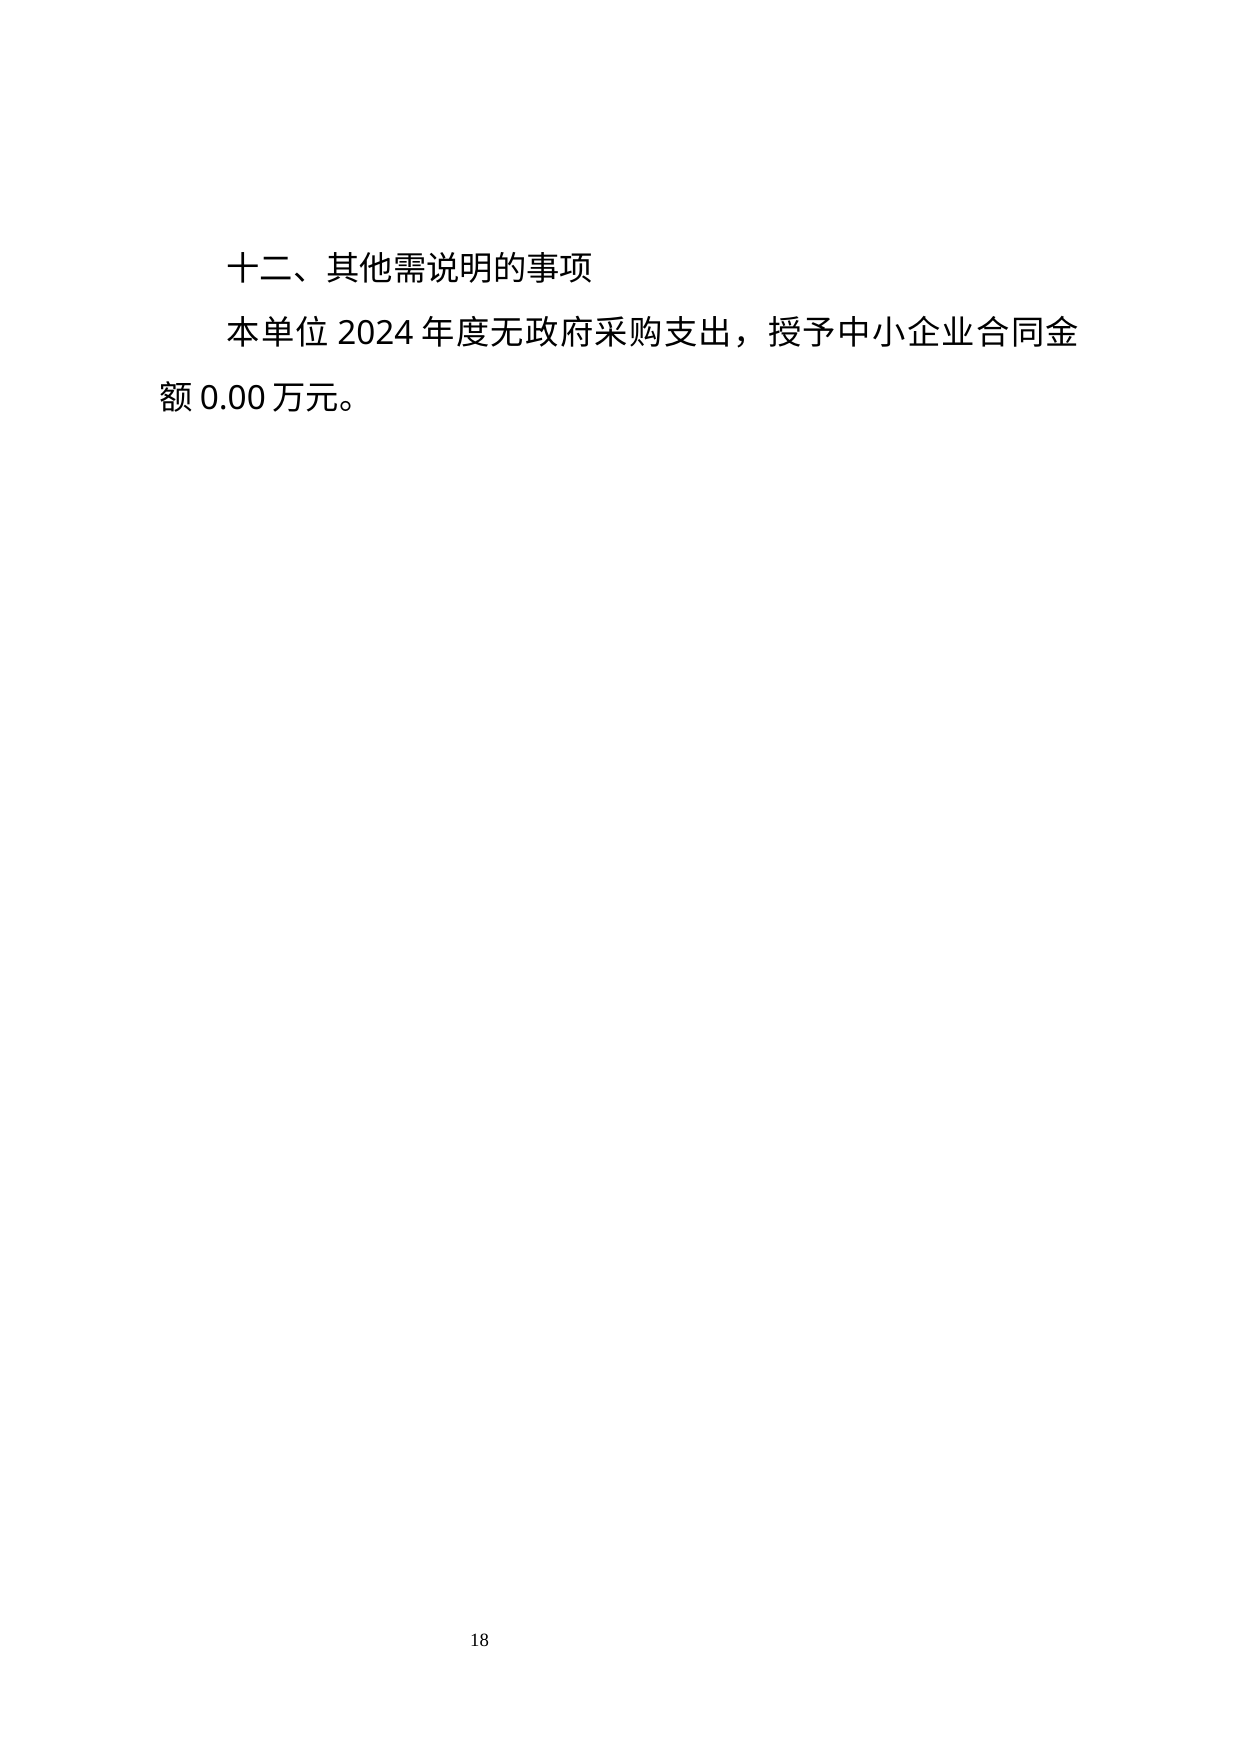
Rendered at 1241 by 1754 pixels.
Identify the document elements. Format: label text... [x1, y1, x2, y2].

text 本单位2024年度无政府采购支出，授予中小企业合同金额0.00万元。 [159, 298, 1081, 428]
text 十二、其他需说明的事项 [159, 233, 1081, 298]
